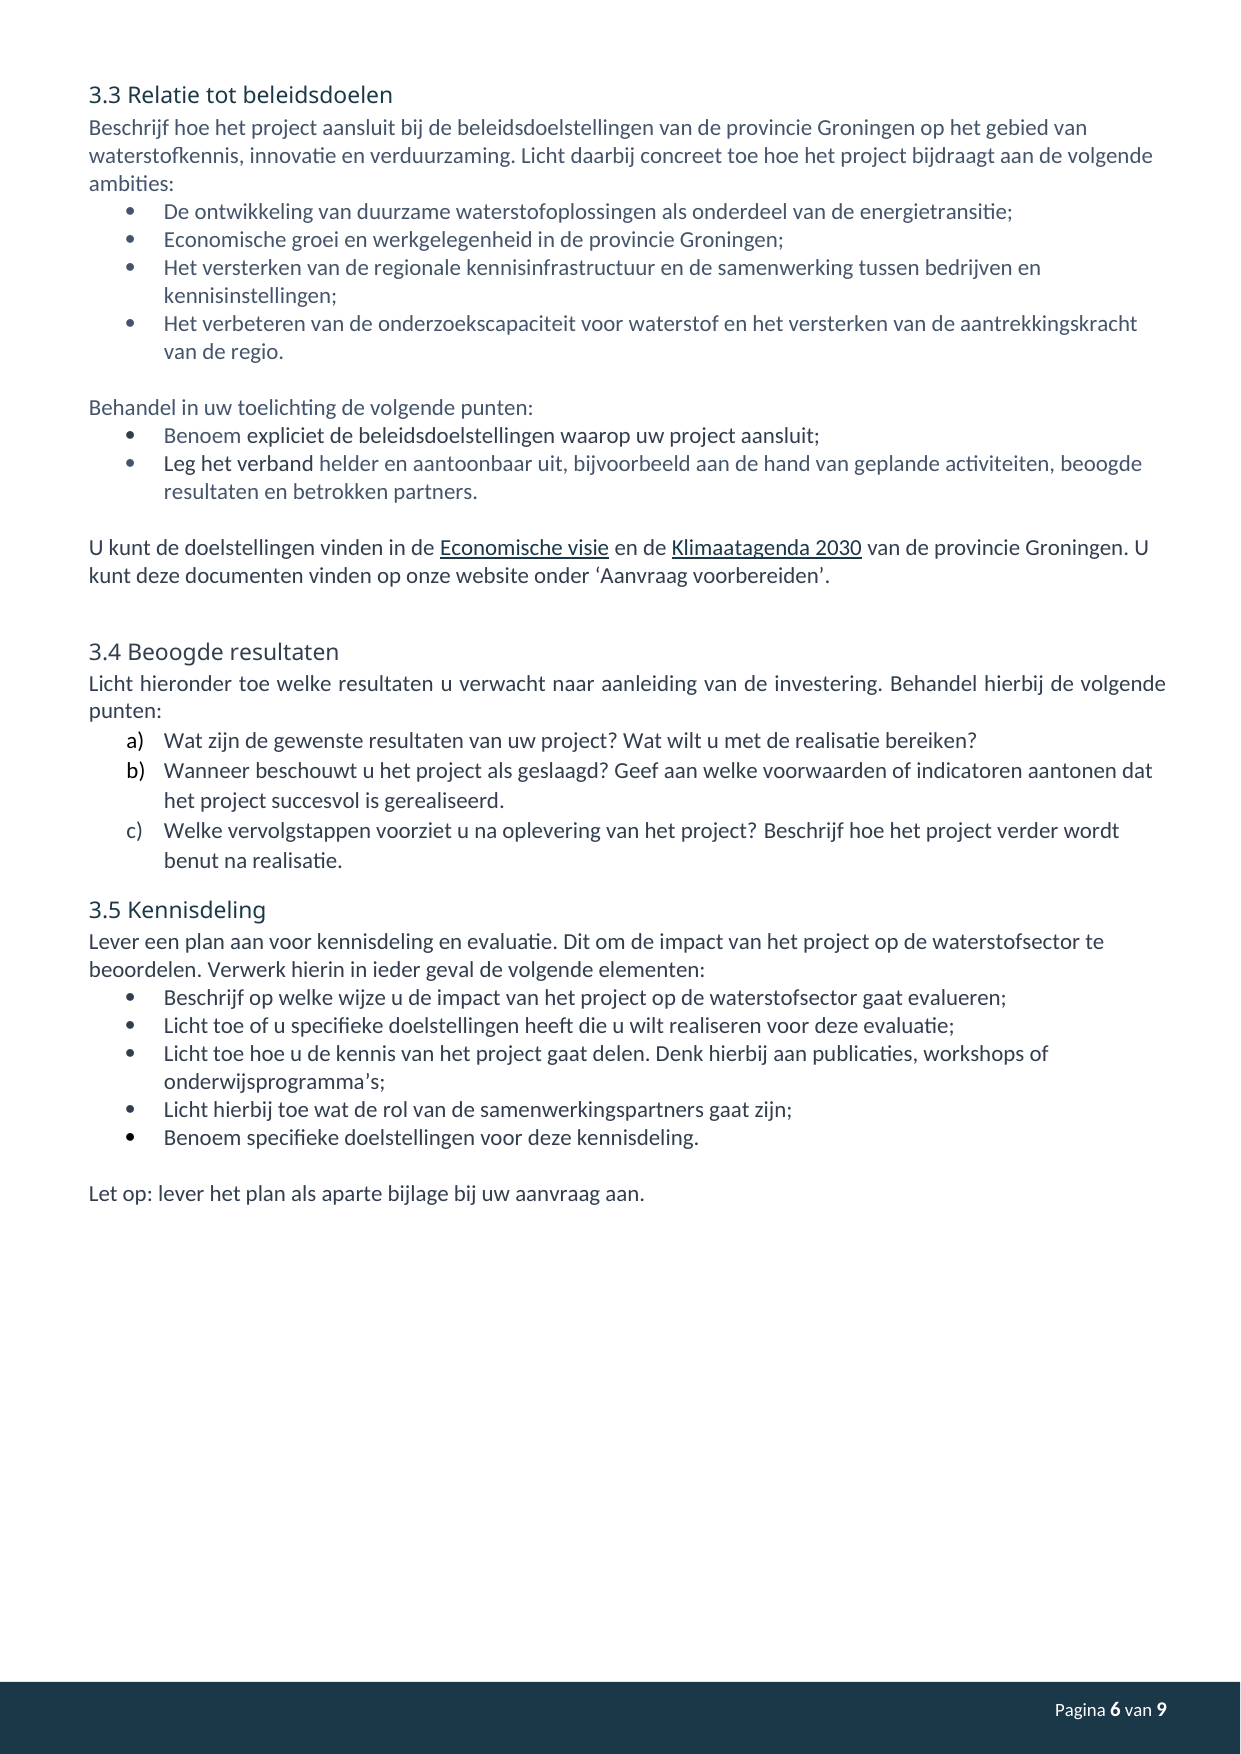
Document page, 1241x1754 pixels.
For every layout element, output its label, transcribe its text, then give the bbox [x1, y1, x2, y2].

list Licht hierbij toe wat de rol van de samenwerkingspartners gaat zijn; [126, 1095, 1167, 1123]
list De ontwikkeling van duurzame waterstofoplossingen als onderdeel van de energietransitie; [126, 197, 1167, 225]
list Welke vervolgstappen voorziet u na oplevering van het project? Beschrijf hoe het project verder wordt benut na realisatie. [126, 816, 1167, 875]
text Behandel in uw toelichting de volgende punten: [89, 393, 1167, 421]
list Benoem expliciet de beleidsdoelstellingen waarop uw project aansluit; [126, 421, 1167, 449]
list Economische groei en werkgelegenheid in de provincie Groningen; [126, 225, 1167, 253]
list Licht toe of u specifieke doelstellingen heeft die u wilt realiseren voor deze evaluatie; [126, 1011, 1167, 1039]
text Licht hieronder toe welke resultaten u verwacht naar aanleiding van de investering. Behandel hierbij de volgende punten: [89, 670, 1168, 724]
subtitle 3.5 Kennisdeling [89, 893, 1167, 925]
list Leg het verband helder en aantoonbaar uit, bijvoorbeeld aan de hand van geplande activiteiten, beoogde resultaten en betrokken partners. [126, 449, 1167, 505]
text Beschrijf hoe het project aansluit bij de beleidsdoelstellingen van de provincie Groningen op het gebied van waterstofkennis, innovatie en verduurzaming. Licht daarbij concreet toe hoe het project bijdraagt aan de volgende ambities: [89, 113, 1167, 197]
list Wat zijn de gewenste resultaten van uw project? Wat wilt u met de realisatie bereiken? [126, 726, 1167, 754]
subtitle 3.3 Relatie tot beleidsdoelen [89, 79, 1167, 110]
text Let op: lever het plan als aparte bijlage bij uw aanvraag aan. [89, 1179, 1167, 1207]
list Het verbeteren van de onderzoekscapaciteit voor waterstof en het versterken van de aantrekkingskracht van de regio. [126, 309, 1167, 365]
list Benoem specifieke doelstellingen voor deze kennisdeling. [126, 1123, 1167, 1151]
list Wanneer beschouwt u het project als geslaagd? Geef aan welke voorwaarden of indicatoren aantonen dat het project succesvol is gerealiseerd. [126, 756, 1167, 814]
text U kunt de doelstellingen vinden in de Economische visie en de Klimaatagenda 2030 van de provincie Groningen. U kunt deze documenten vinden op onze website onder ‘Aanvraag voorbereiden’. [89, 533, 1167, 589]
list Beschrijf op welke wijze u de impact van het project op de waterstofsector gaat evalueren; [126, 983, 1167, 1011]
list Licht toe hoe u de kennis van het project gaat delen. Denk hierbij aan publicaties, workshops of onderwijsprogramma’s; [126, 1039, 1167, 1095]
text Lever een plan aan voor kennisdeling en evaluatie. Dit om de impact van het project op de waterstofsector te beoordelen. Verwerk hierin in ieder geval de volgende elementen: [89, 927, 1167, 983]
list Het versterken van de regionale kennisinfrastructuur en de samenwerking tussen bedrijven en kennisinstellingen; [126, 253, 1167, 309]
subtitle 3.4 Beoogde resultaten [89, 636, 1167, 667]
